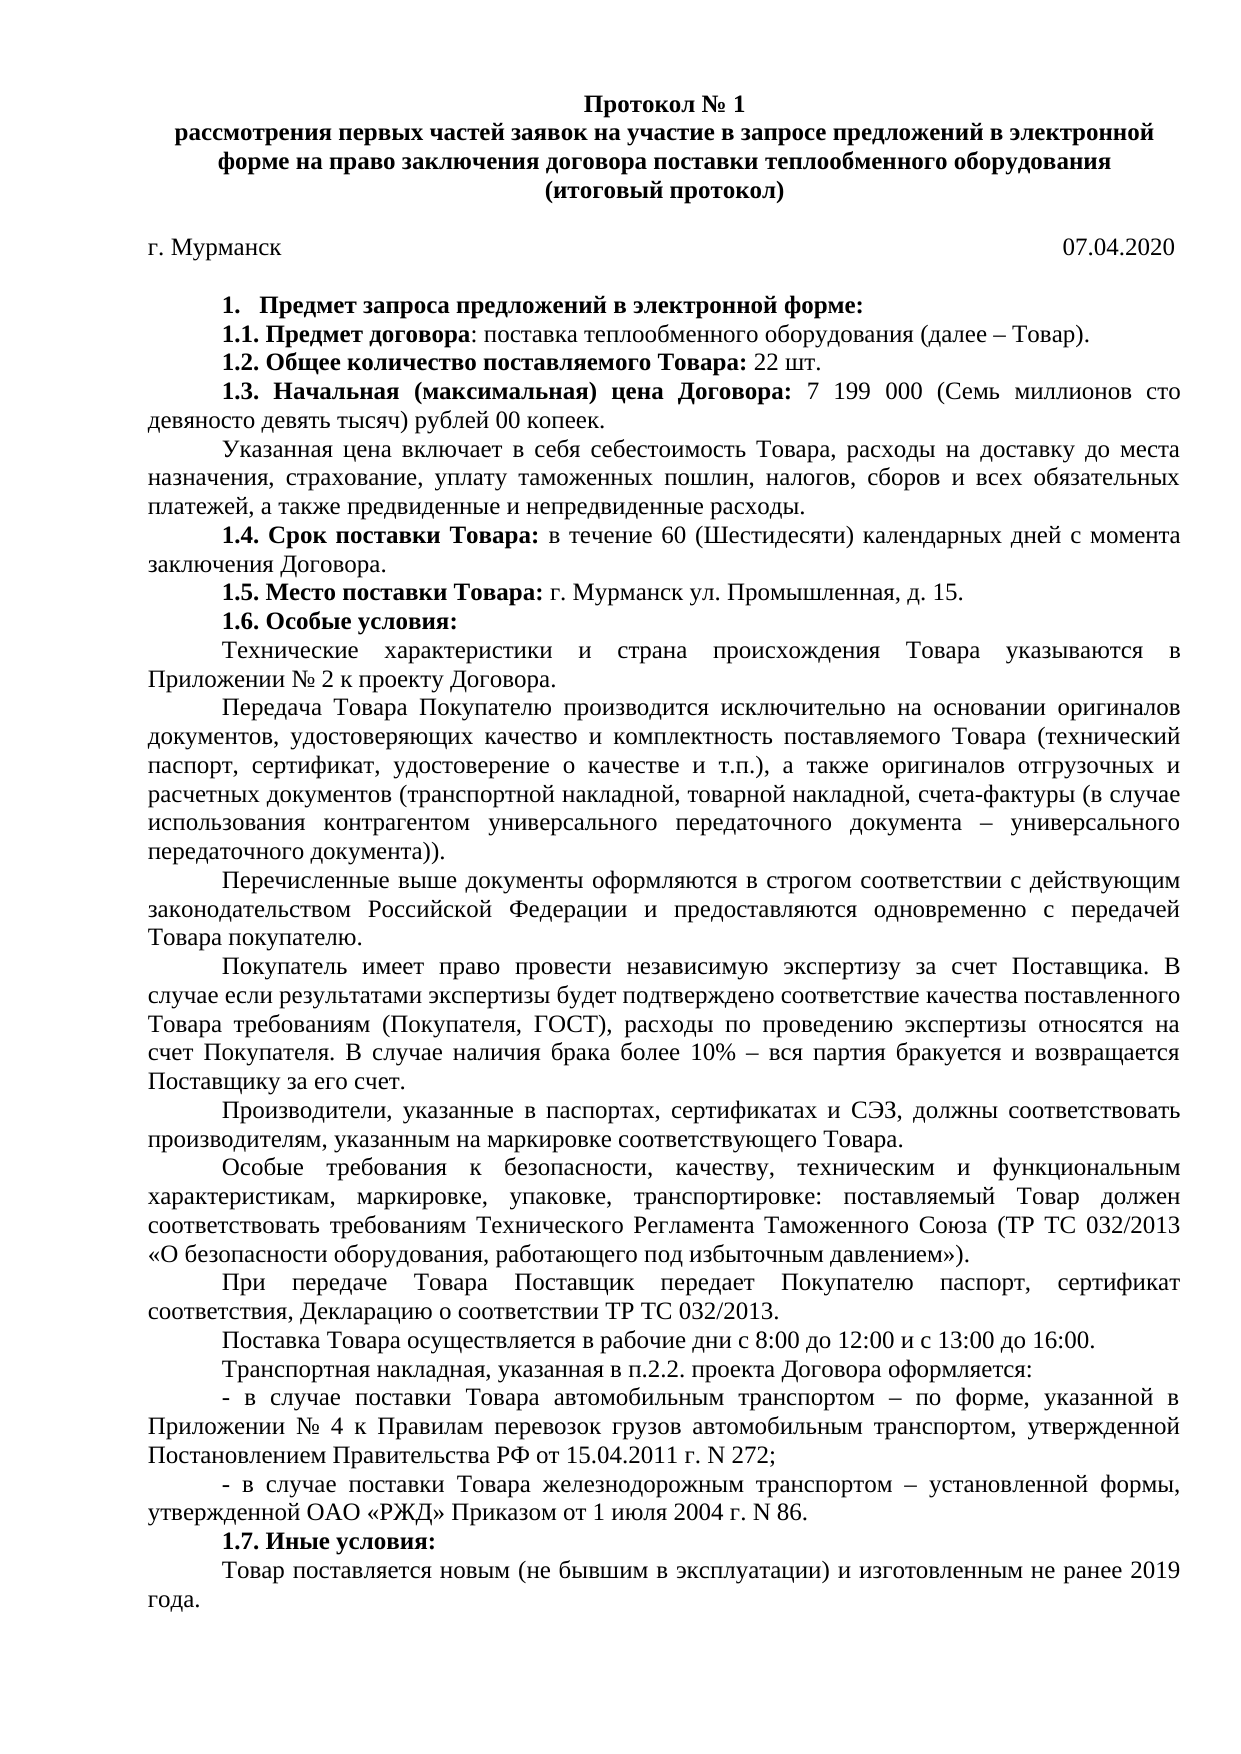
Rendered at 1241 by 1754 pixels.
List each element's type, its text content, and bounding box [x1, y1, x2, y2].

text Перечисленные выше документы оформляются в строгом соответствии с действующим законодательством Российской Федерации и предоставляются одновременно с передачей Товара покупателю. [148, 865, 1181, 951]
subtitle Предмет запроса предложений в электронной форме: [222, 290, 1181, 319]
text 1.6. Особые условия: [148, 606, 1181, 635]
text - в случае поставки Товара железнодорожным транспортом – установленной формы, утвержденной ОАО «РЖД» Приказом от 1 июля 2004 г. N 86. [148, 1469, 1181, 1526]
text г. Мурманск 07.04.2020 [148, 232, 1181, 261]
text Протокол № 1 [148, 89, 1181, 117]
text Технические характеристики и страна происхождения Товара указываются в Приложении № 2 к проекту Договора. [148, 635, 1181, 692]
text 1.1. Предмет договора: поставка теплообменного оборудования (далее – Товар). [148, 319, 1181, 347]
text Покупатель имеет право провести независимую экспертизу за счет Поставщика. В случае если результатами экспертизы будет подтверждено соответствие качества поставленного Товара требованиям (Покупателя, ГОСТ), расходы по проведению экспертизы относятся на счет Покупателя. В случае наличия брака более 10% – вся партия бракуется и возвращается Поставщику за его счет. [148, 951, 1181, 1095]
text Указанная цена включает в себя себестоимость Товара, расходы на доставку до места назначения, страхование, уплату таможенных пошлин, налогов, сборов и всех обязательных платежей, а также предвиденные и непредвиденные расходы. [148, 434, 1181, 520]
text 1.5. Место поставки Товара: г. Мурманск ул. Промышленная, д. 15. [148, 577, 1181, 606]
text Особые требования к безопасности, качеству, техническим и функциональным характеристикам, маркировке, упаковке, транспортировке: поставляемый Товар должен соответствовать требованиям Технического Регламента Таможенного Союза (ТР ТС 032/2013 «О безопасности оборудования, работающего под избыточным давлением»). [148, 1152, 1181, 1267]
text Транспортная накладная, указанная в п.2.2. проекта Договора оформляется: [148, 1354, 1181, 1382]
text Передача Товара Покупателю производится исключительно на основании оригиналов документов, удостоверяющих качество и комплектность поставляемого Товара (технический паспорт, сертификат, удостоверение о качестве и т.п.), а также оригиналов отгрузочных и расчетных документов (транспортной накладной, товарной накладной, счета-фактуры (в случае использования контрагентом универсального передаточного документа – универсального передаточного документа)). [148, 692, 1181, 865]
text рассмотрения первых частей заявок на участие в запросе предложений в электронной форме на право заключения договора поставки теплообменного оборудования [148, 117, 1181, 175]
text Поставка Товара осуществляется в рабочие дни с 8:00 до 12:00 и с 13:00 до 16:00. [148, 1325, 1181, 1354]
text - в случае поставки Товара автомобильным транспортом – по форме, указанной в Приложении № 4 к Правилам перевозок грузов автомобильным транспортом, утвержденной Постановлением Правительства РФ от 15.04.2011 г. N 272; [148, 1382, 1181, 1469]
text 1.4. Срок поставки Товара: в течение 60 (Шестидесяти) календарных дней с момента заключения Договора. [148, 520, 1181, 577]
text (итоговый протокол) [148, 175, 1181, 204]
text 1.2. Общее количество поставляемого Товара: 22 шт. [148, 347, 1181, 376]
text При передаче Товара Поставщик передает Покупателю паспорт, сертификат соответствия, Декларацию о соответствии ТР ТС 032/2013. [148, 1267, 1181, 1325]
text 1.3. Начальная (максимальная) цена Договора: 7 199 000 (Семь миллионов сто девяносто девять тысяч) рублей 00 копеек. [148, 376, 1181, 434]
text Производители, указанные в паспортах, сертификатах и СЭЗ, должны соответствовать производителям, указанным на маркировке соответствующего Товара. [148, 1095, 1181, 1152]
text 1.7. Иные условия: [148, 1526, 1181, 1555]
text Товар поставляется новым (не бывшим в эксплуатации) и изготовленным не ранее 2019 года. [148, 1555, 1181, 1612]
